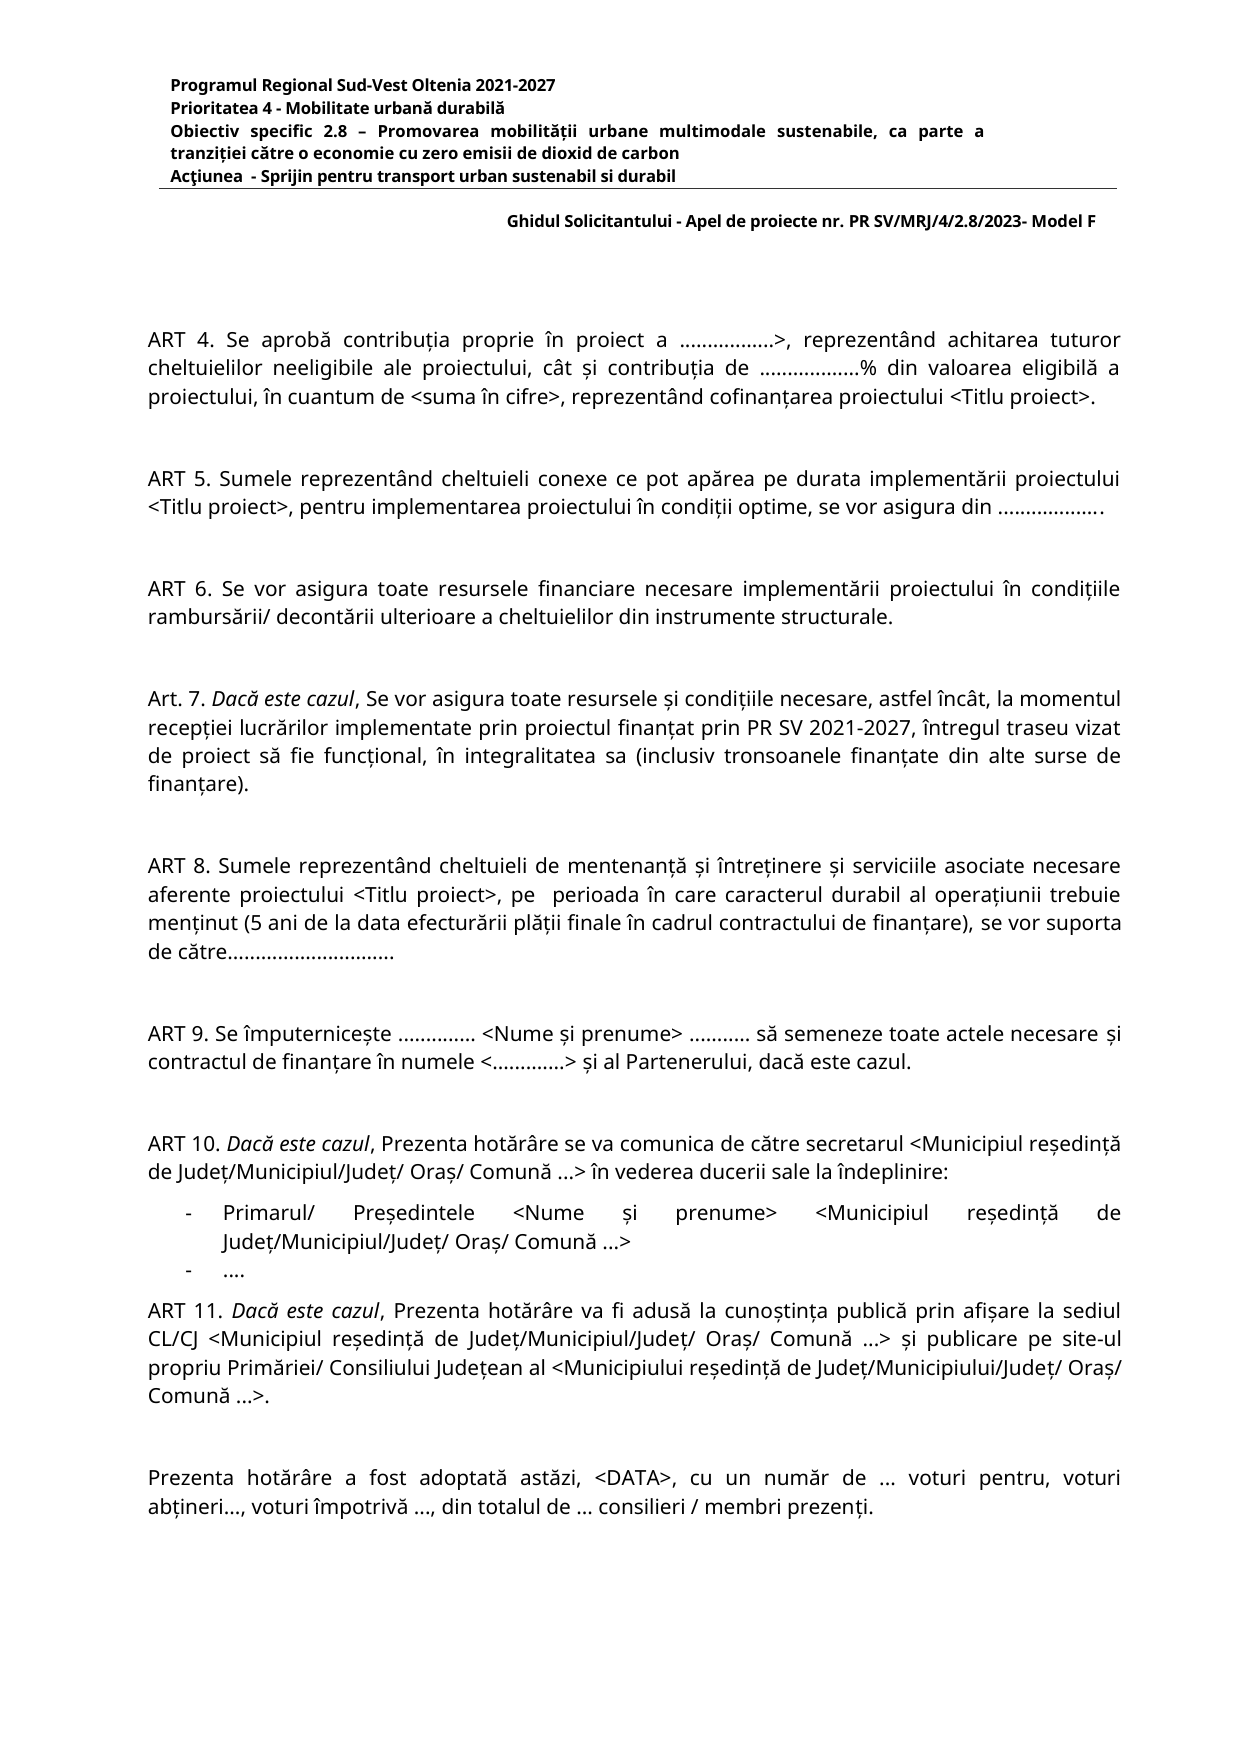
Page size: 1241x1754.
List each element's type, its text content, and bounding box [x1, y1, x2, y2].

text ART 4. Se aprobă contribuția proprie în proiect a .................>, reprezentând achitarea tuturor cheltuielilor neeligibile ale proiectului, cât și contribuția de ..................% din valoarea eligibilă a proiectului, în cuantum de <suma în cifre>, reprezentând cofinanțarea proiectului <Titlu proiect>. [148, 325, 1122, 410]
text Art. 7. Dacă este cazul, Se vor asigura toate resursele și condiţiile necesare, astfel încât, la momentul recepției lucrărilor implementate prin proiectul finanțat prin PR SV 2021-2027, întregul traseu vizat de proiect să fie funcțional, în integralitatea sa (inclusiv tronsoanele finanțate din alte surse de finanțare). [148, 684, 1122, 798]
list .... [185, 1255, 1122, 1284]
text ART 10. Dacă este cazul, Prezenta hotărâre se va comunica de către secretarul <Municipiul reședință de Județ/Municipiul/Judeţ/ Oraş/ Comună ...> în vederea ducerii sale la îndeplinire: [148, 1129, 1122, 1186]
list Primarul/ Președintele <Nume și prenume> <Municipiul reședință de Județ/Municipiul/Judeţ/ Oraş/ Comună ...> [185, 1198, 1122, 1255]
text ART 9. Se împuternicește .............. <Nume și prenume> ........... să semeneze toate actele necesare şi contractul de finanţare în numele <.............> şi al Partenerului, dacă este cazul. [148, 1019, 1122, 1076]
text ART 11. Dacă este cazul, Prezenta hotărâre va fi adusă la cunoştinţa publică prin afişare la sediul CL/CJ <Municipiul reședință de Județ/Municipiul/Judeţ/ Oraş/ Comună ...> şi publicare pe site-ul propriu Primăriei/ Consiliului Judeţean al <Municipiului reședință de Județ/Municipiului/Judeţ/ Oraş/ Comună ...>. [148, 1296, 1122, 1410]
text ART 5. Sumele reprezentând cheltuieli conexe ce pot apărea pe durata implementării proiectului <Titlu proiect>, pentru implementarea proiectului în condiții optime, se vor asigura din ................... [148, 464, 1122, 521]
text Prezenta hotărâre a fost adoptată astăzi, <DATA>, cu un număr de ... voturi pentru, voturi abţineri..., voturi împotrivă ..., din totalul de ... consilieri / membri prezenţi. [148, 1463, 1122, 1520]
text ART 8. Sumele reprezentând cheltuieli de mentenanță și întreținere și serviciile asociate necesare aferente proiectului <Titlu proiect>, pe perioada în care caracterul durabil al operațiunii trebuie menținut (5 ani de la data efecturării plății finale în cadrul contractului de finanțare), se vor suporta de către.............................. [148, 851, 1122, 965]
text ART 6. Se vor asigura toate resursele financiare necesare implementării proiectului în condițiile rambursării/ decontării ulterioare a cheltuielilor din instrumente structurale. [148, 574, 1122, 631]
